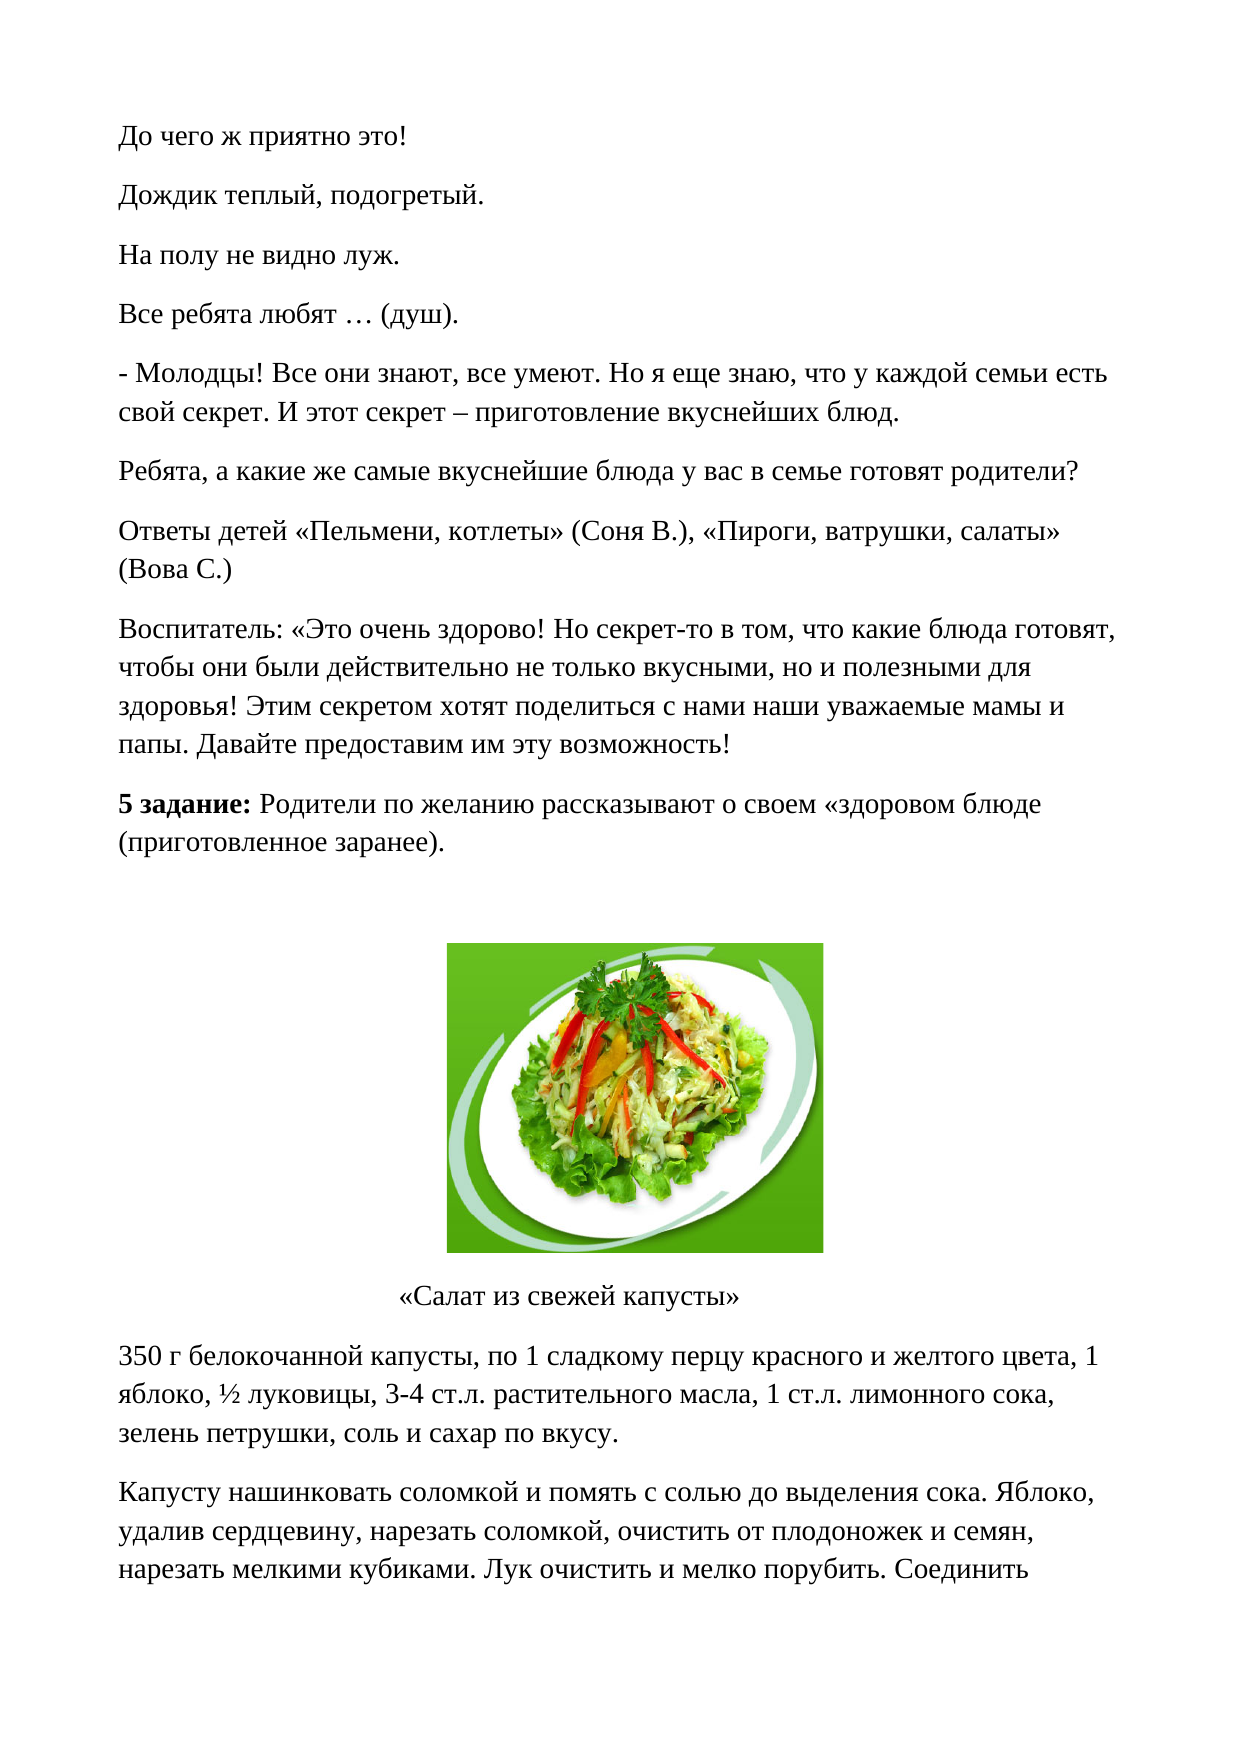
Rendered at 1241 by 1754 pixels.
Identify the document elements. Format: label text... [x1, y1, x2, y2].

text Все ребята любят … (душ). [118, 296, 1122, 330]
text Воспитатель: «Это очень здорово! Но секрет-то в том, что какие блюда готовят, чтобы они были действительно не только вкусными, но и полезными для здоровья! Этим секретом хотят поделиться с нами наши уважаемые мамы и папы. Давайте предоставим им эту возможность! [118, 611, 1122, 760]
text Дождик теплый, подогретый. [118, 177, 1122, 211]
text 350 г белокочанной капусты, по 1 сладкому перцу красного и желтого цвета, 1 яблоко, ½ луковицы, 3-4 ст.л. растительного масла, 1 ст.л. лимонного сока, зелень петрушки, соль и сахар по вкусу. [118, 1338, 1122, 1448]
text 5 задание: Родители по желанию рассказывают о своем «здоровом блюде (приготовленное заранее). [118, 786, 1122, 858]
text Ребята, а какие же самые вкуснейшие блюда у вас в семье готовят родители? [118, 453, 1122, 487]
text На полу не видно луж. [118, 237, 1122, 270]
text «Салат из свежей капусты» [118, 1278, 1122, 1312]
text До чего ж приятно это! [118, 118, 1122, 152]
text - Молодцы! Все они знают, все умеют. Но я еще знаю, что у каждой семьи есть свой секрет. И этот секрет – приготовление вкуснейших блюд. [118, 356, 1122, 428]
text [118, 1474, 1122, 1585]
text Ответы детей «Пельмени, котлеты» (Соня В.), «Пироги, ватрушки, салаты» (Вова С.) [118, 513, 1122, 585]
picture [446, 943, 824, 1253]
